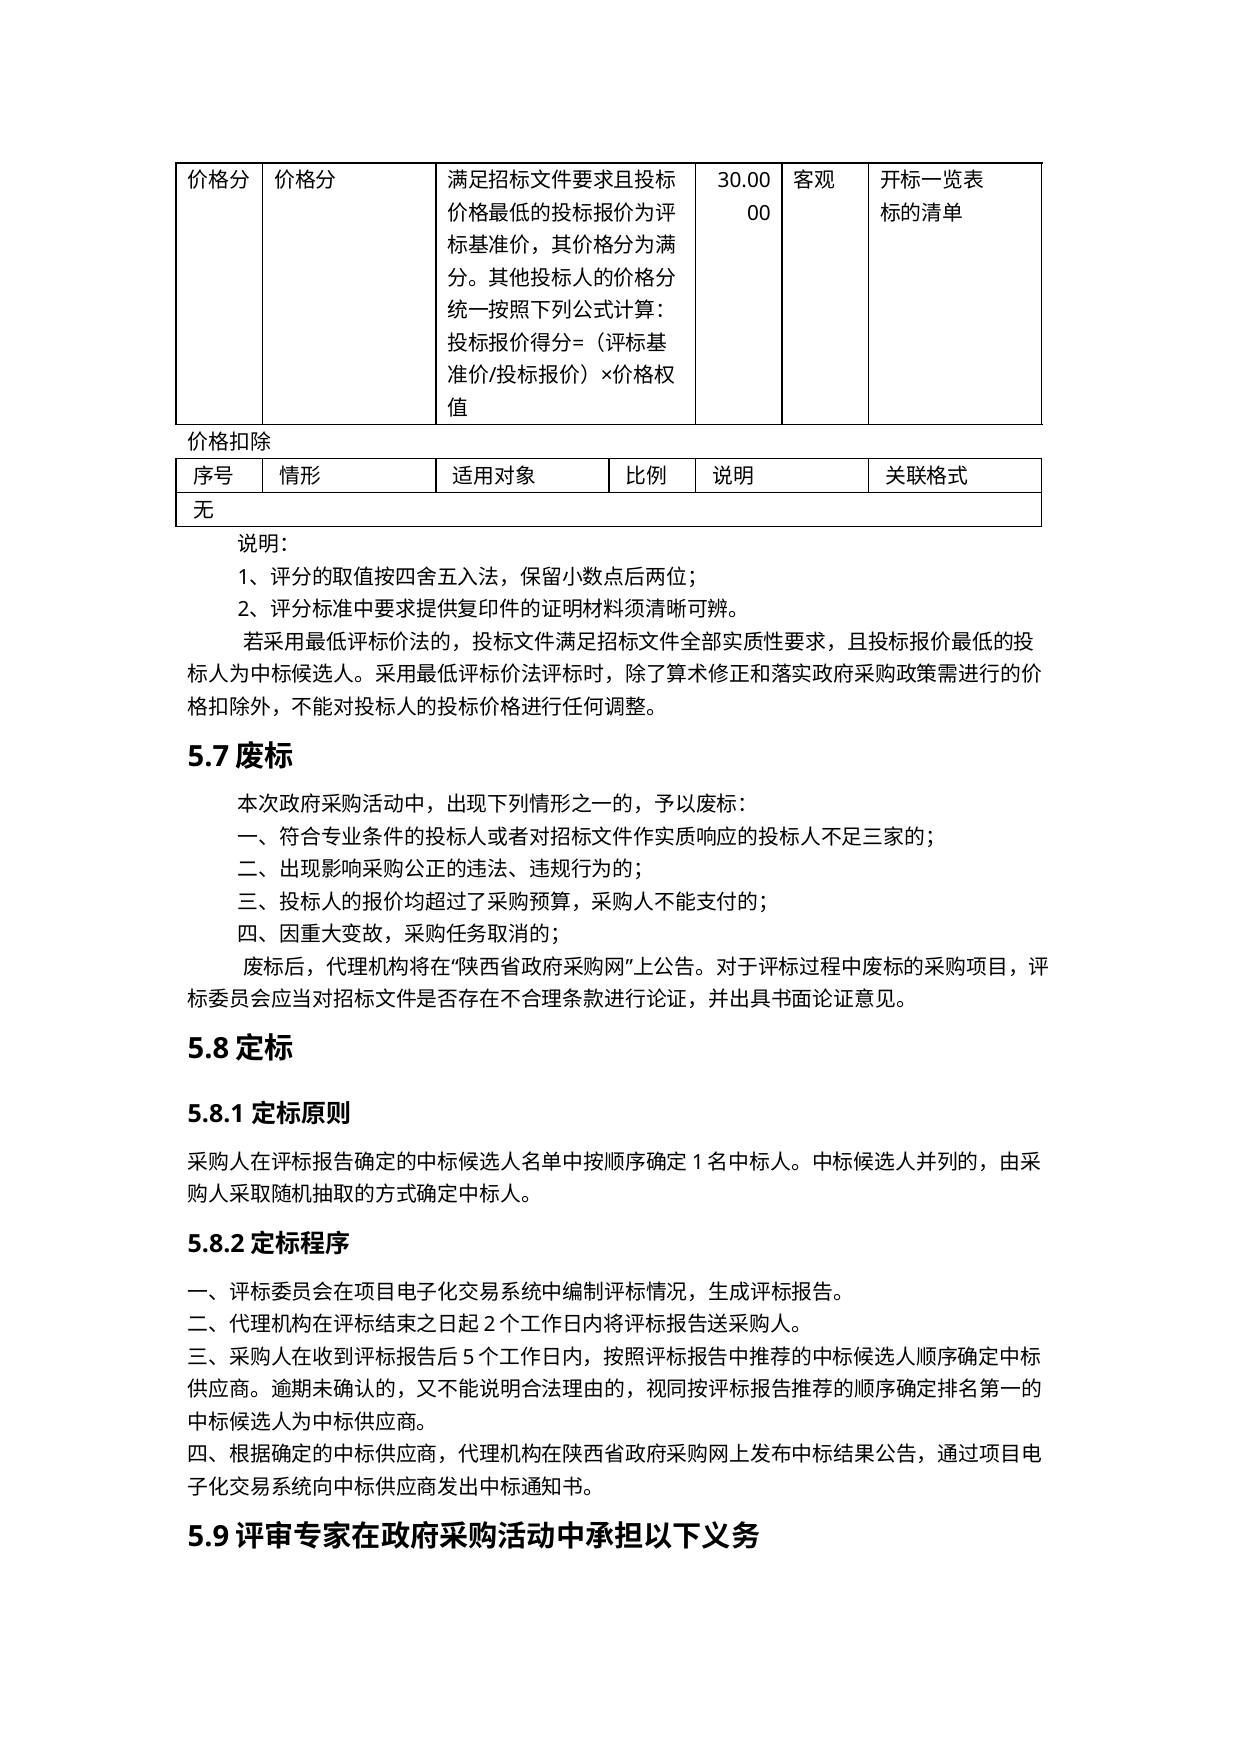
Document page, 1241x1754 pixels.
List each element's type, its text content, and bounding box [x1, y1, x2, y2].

table_header 序号 [177, 459, 262, 492]
text 一、符合专业条件的投标人或者对招标文件作实质响应的投标人不足三家的； [187, 820, 1053, 852]
table_cell 30.0000 [696, 164, 781, 423]
table_cell 客观 [783, 164, 868, 423]
text 本次政府采购活动中，出现下列情形之一的，予以废标： [187, 787, 1053, 820]
table_cell 价格分 [263, 164, 435, 423]
table_header 情形 [263, 459, 435, 492]
text 5.8.1 定标原则 [187, 1080, 1053, 1145]
table_cell 开标一览表 标的清单 [869, 164, 1041, 423]
text 5.7废标 [187, 722, 1053, 787]
text 二、出现影响采购公正的违法、违规行为的； [187, 852, 1053, 885]
table_header 比例 [610, 459, 695, 492]
text 一、评标委员会在项目电子化交易系统中编制评标情况，生成评标报告。 [187, 1275, 1053, 1307]
text 三、采购人在收到评标报告后5个工作日内，按照评标报告中推荐的中标候选人顺序确定中标供应商。逾期未确认的，又不能说明合法理由的，视同按评标报告推荐的顺序确定排名第一的中标候选人为中标供应商。 [187, 1340, 1053, 1437]
text 1、评分的取值按四舍五入法，保留小数点后两位； [187, 560, 1053, 592]
text 四、根据确定的中标供应商，代理机构在陕西省政府采购网上发布中标结果公告，通过项目电子化交易系统向中标供应商发出中标通知书。 [187, 1437, 1053, 1502]
table_cell 价格分 [177, 164, 262, 423]
text 2、评分标准中要求提供复印件的证明材料须清晰可辨。 [187, 592, 1053, 625]
table_cell 无 [177, 493, 1041, 526]
text 5.8.2定标程序 [187, 1210, 1053, 1275]
text 四、因重大变故，采购任务取消的； [187, 917, 1053, 950]
text 三、投标人的报价均超过了采购预算，采购人不能支付的； [187, 885, 1053, 917]
text 5.9评审专家在政府采购活动中承担以下义务 [187, 1502, 1053, 1567]
table_header 关联格式 [869, 459, 1041, 492]
text 价格扣除 [187, 425, 1053, 458]
text 采购人在评标报告确定的中标候选人名单中按顺序确定1名中标人。中标候选人并列的，由采购人采取随机抽取的方式确定中标人。 [187, 1145, 1053, 1210]
text 若采用最低评标价法的，投标文件满足招标文件全部实质性要求，且投标报价最低的投标人为中标候选人。采用最低评标价法评标时，除了算术修正和落实政府采购政策需进行的价格扣除外，不能对投标人的投标价格进行任何调整。 [187, 625, 1053, 722]
text 二、代理机构在评标结束之日起2个工作日内将评标报告送采购人。 [187, 1307, 1053, 1340]
text 说明： [187, 527, 1053, 560]
text 5.8定标 [187, 1015, 1053, 1080]
table_header 说明 [696, 459, 868, 492]
table_cell 满足招标文件要求且投标价格最低的投标报价为评标基准价，其价格分为满分。其他投标人的价格分统一按照下列公式计算：投标报价得分=（评标基准价/投标报价）×价格权值 [437, 164, 695, 423]
text 废标后，代理机构将在“陕西省政府采购网”上公告。对于评标过程中废标的采购项目，评标委员会应当对招标文件是否存在不合理条款进行论证，并出具书面论证意见。 [187, 950, 1053, 1015]
table_header 适用对象 [437, 459, 608, 492]
